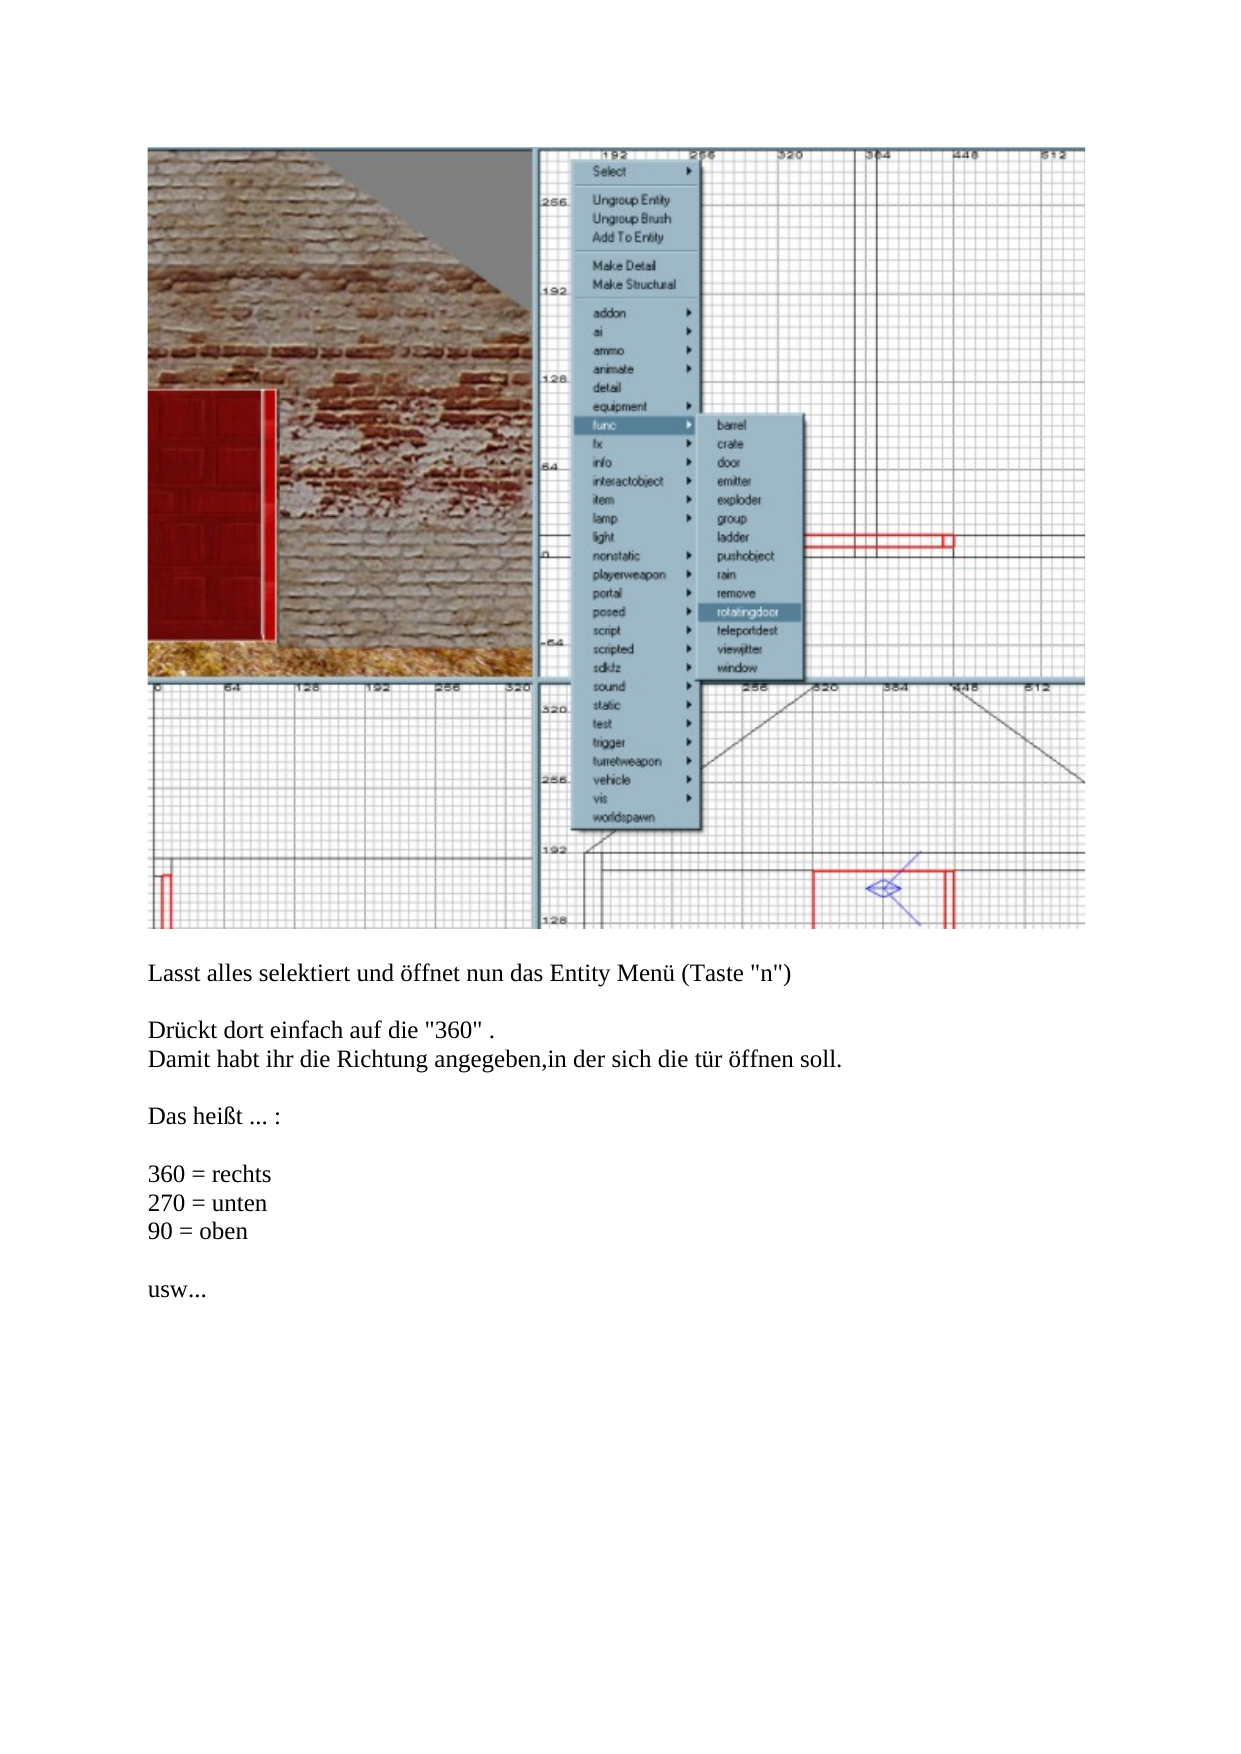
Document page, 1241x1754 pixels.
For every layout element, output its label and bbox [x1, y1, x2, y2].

picture [147, 147, 1085, 929]
text [148, 148, 1093, 1331]
